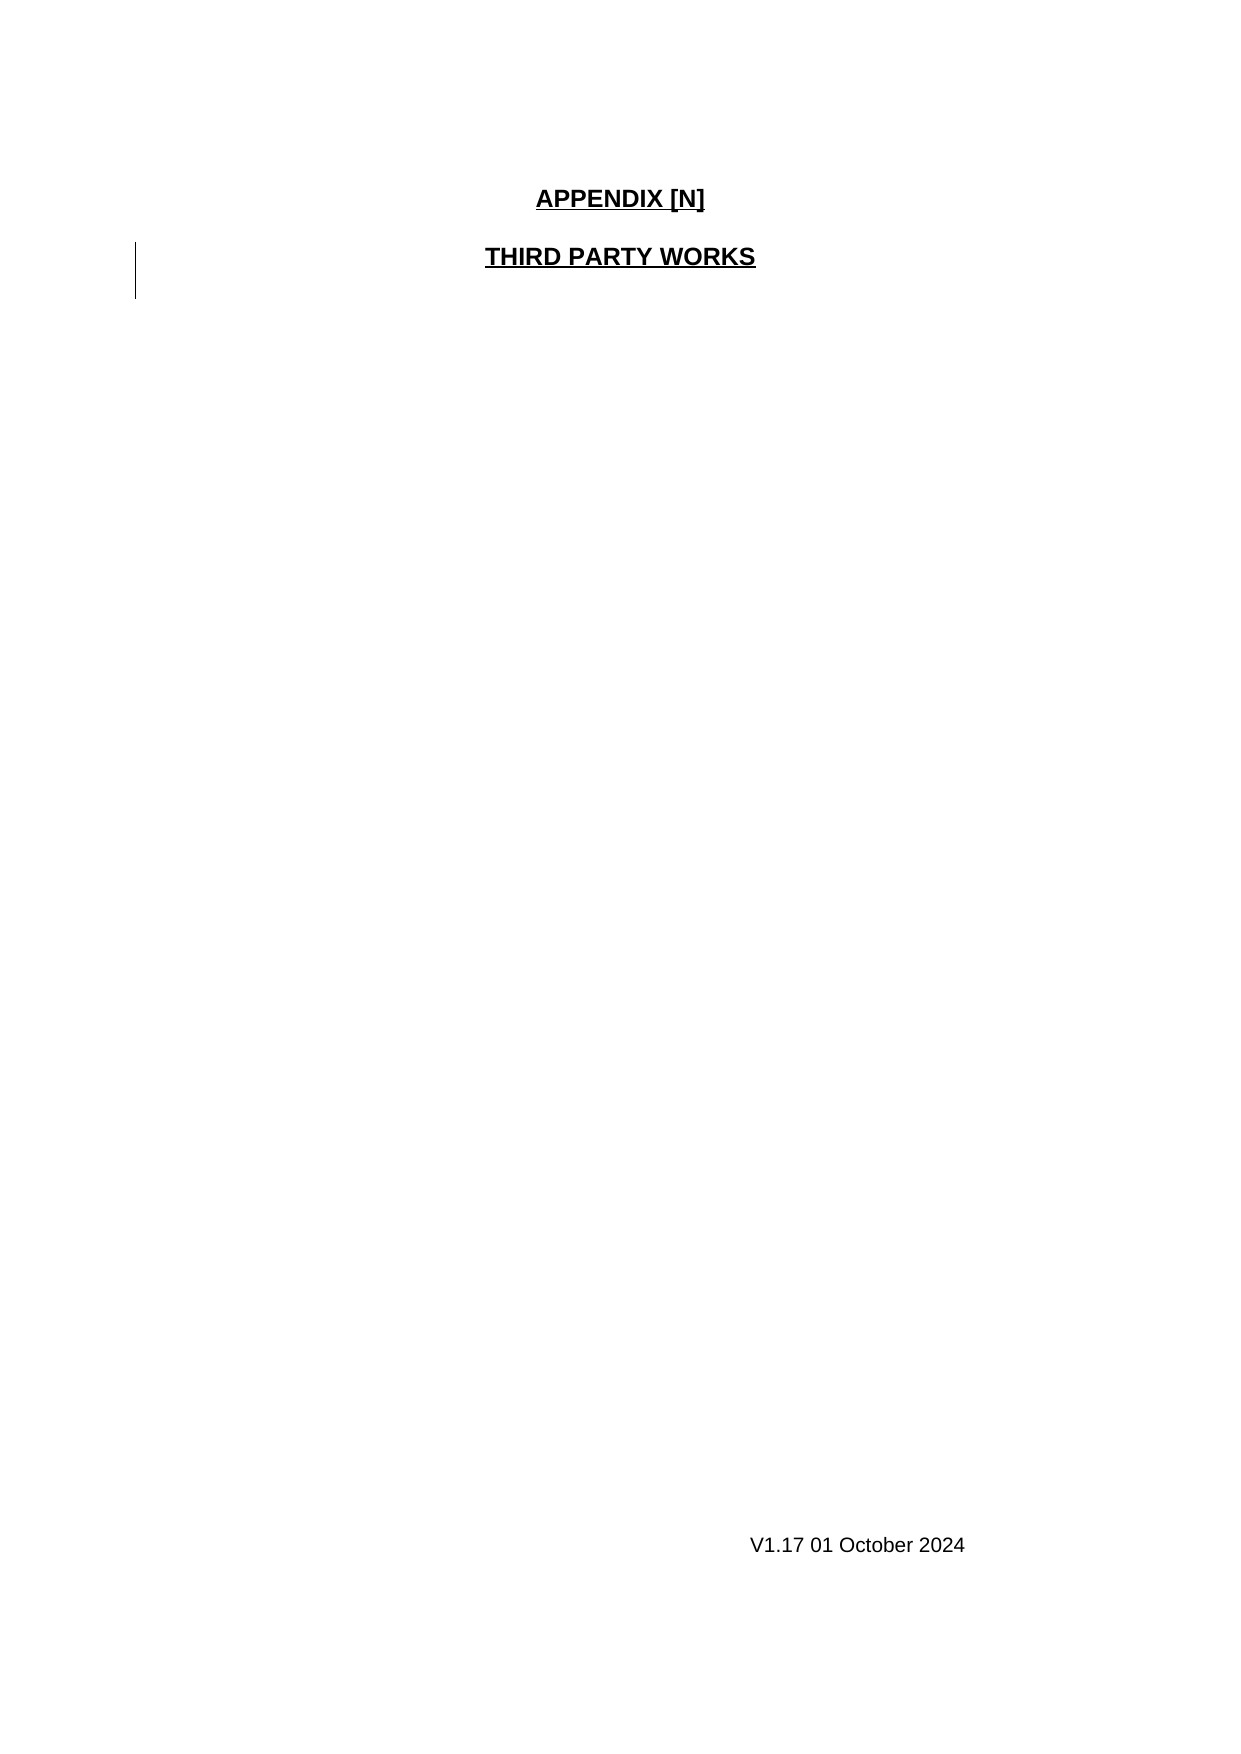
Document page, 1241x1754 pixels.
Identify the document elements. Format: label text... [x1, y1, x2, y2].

text THIRD PARTY WORKS [150, 242, 1090, 270]
text APPENDIX [N] [150, 184, 1090, 213]
